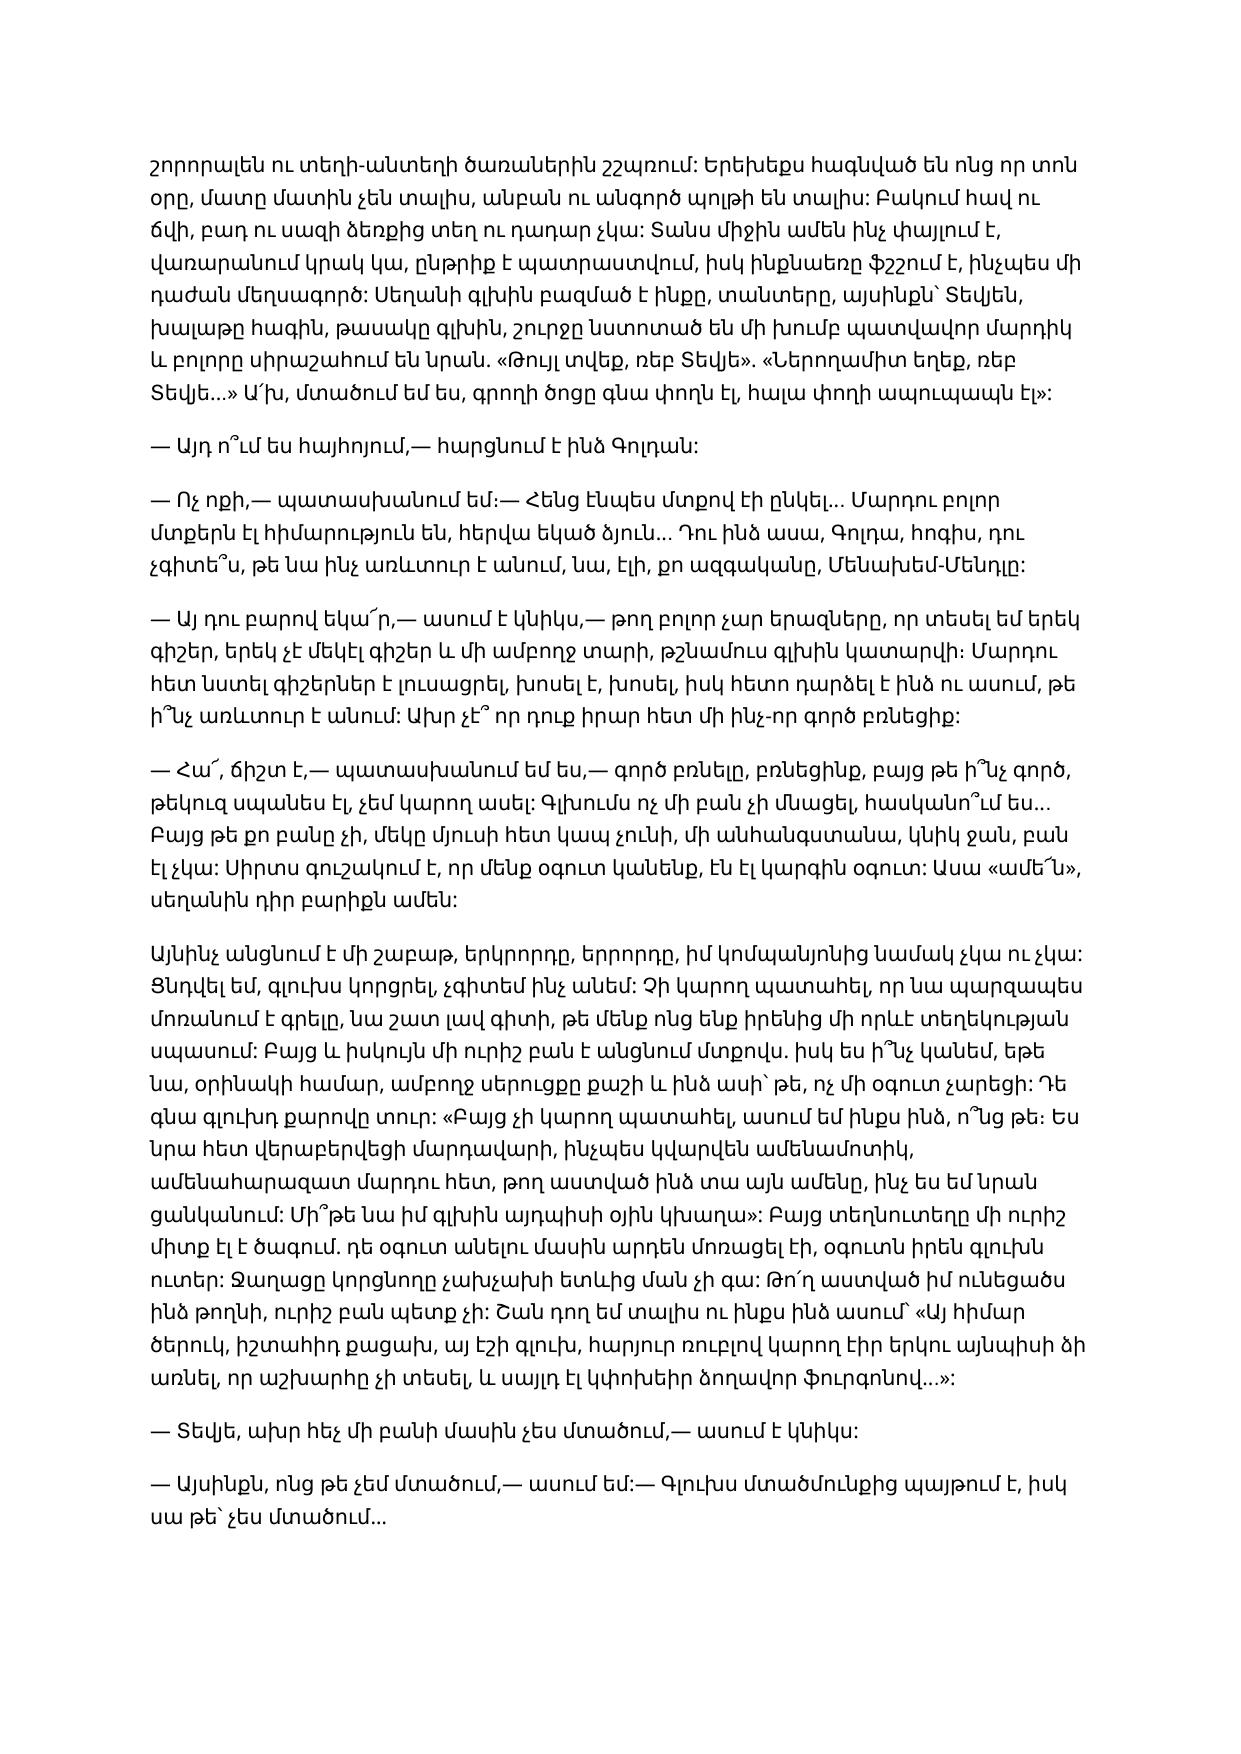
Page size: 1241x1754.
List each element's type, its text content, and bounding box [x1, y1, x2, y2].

text — Ոչ ոքի,— պատասխանում եմ։— Հենց էնպես մտքով էի ընկել... Մարդու բոլոր մտքերն էլ հիմարություն են, հերվա եկած ձյուն... Դու ինձ ասա, Գոլդա, հոգիս, դու չգիտե՞ս, թե նա ինչ առևտուր է անում, նա, էլի, քո ազգականը, Մենախեմ-Մենդլը: [150, 485, 1090, 579]
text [150, 150, 1090, 407]
text — Հա՜, ճիշտ է,— պատասխանում եմ ես,— գործ բռնելը, բռնեցինք, բայց թե ի՞նչ գործ, թեկուզ սպանես էլ, չեմ կարող ասել: Գլխումս ոչ մի բան չի մնացել, հասկանո՞ւմ ես... Բայց թե քո բանը չի, մեկը մյուսի հետ կապ չունի, մի անհանգստանա, կնիկ ջան, բան էլ չկա: Սիրտս գուշակում է, որ մենք օգուտ կանենք, էն էլ կարգին օգուտ: Ասա «ամե՜ն», սեղանին դիր բարիքն ամեն: [150, 755, 1090, 914]
text Այնինչ անցնում է մի շաբաթ, երկրորդը, երրորդը, իմ կոմպանյոնից նամակ չկա ու չկա: Ցնդվել եմ, գլուխս կորցրել, չգիտեմ ինչ անեմ: Չի կարող պատահել, որ նա պարզապես մոռանում է գրելը, նա շատ լավ գիտի, թե մենք ոնց ենք իրենից մի որևէ տեղեկության սպասում: Բայց և իսկույն մի ուրիշ բան է անցնում մտքովս. իսկ ես ի՞նչ կանեմ, եթե նա, օրինակի համար, ամբողջ սերուցքը քաշի և ինձ ասի՝ թե, ոչ մի օգուտ չարեցի: Դե գնա գլուխդ քարովը տուր: «Բայց չի կարող պատահել, ասում եմ ինքս ինձ, ո՞նց թե։ Ես նրա հետ վերաբերվեցի մարդավարի, ինչպես կվարվեն ամենամոտիկ, ամենահարազատ մարդու հետ, թող աստված ինձ տա այն ամենը, ինչ ես եմ նրան ցանկանում: Մի՞թե նա իմ գլխին այդպիսի օյին կխաղա»: Բայց տեղնուտեղը մի ուրիշ միտք էլ է ծագում. դե օգուտ անելու մասին արդեն մոռացել էի, օգուտն իրեն գլուխն ուտեր: Ջաղացը կորցնողը չախչախի ետևից ման չի գա: Թո՛ղ աստված իմ ունեցածս ինձ թողնի, ուրիշ բան պետք չի: Շան դող եմ տալիս ու ինքս ինձ ասում՝ «Այ հիմար ծերուկ, իշտահիդ քացախ, այ էշի գլուխ, հարյուր ռուբլով կարող էիր երկու այնպիսի ձի առնել, որ աշխարհը չի տեսել, և սայլդ էլ կփոխեիր ձողավոր ֆուրգոնով...»: [150, 939, 1090, 1391]
text — Այ դու բարով եկա՜ր,— ասում է կնիկս,— թող բոլոր չար երազները, որ տեսել եմ երեկ գիշեր, երեկ չէ մեկէլ գիշեր և մի ամբողջ տարի, թշնամուս գլխին կատարվի։ Մարդու հետ նստել գիշերներ է լուսացրել, խոսել է, խոսել, իսկ հետո դարձել է ինձ ու ասում, թե ի՞նչ առևտուր է անում: Ախր չէ՞ որ դուք իրար հետ մի ինչ-որ գործ բռնեցիք: [150, 604, 1090, 730]
text — Տեվյե, ախր հեչ մի բանի մասին չես մտածում,— ասում է կնիկս: [150, 1416, 1090, 1444]
text — Այդ ո՞ւմ ես հայհոյում,— հարցնում է ինձ Գոլդան: [150, 432, 1090, 460]
text — Այսինքն, ոնց թե չեմ մտածում,— ասում եմ:— Գլուխս մտածմունքից պայթում է, իսկ սա թե՝ չես մտածում… [150, 1469, 1090, 1531]
